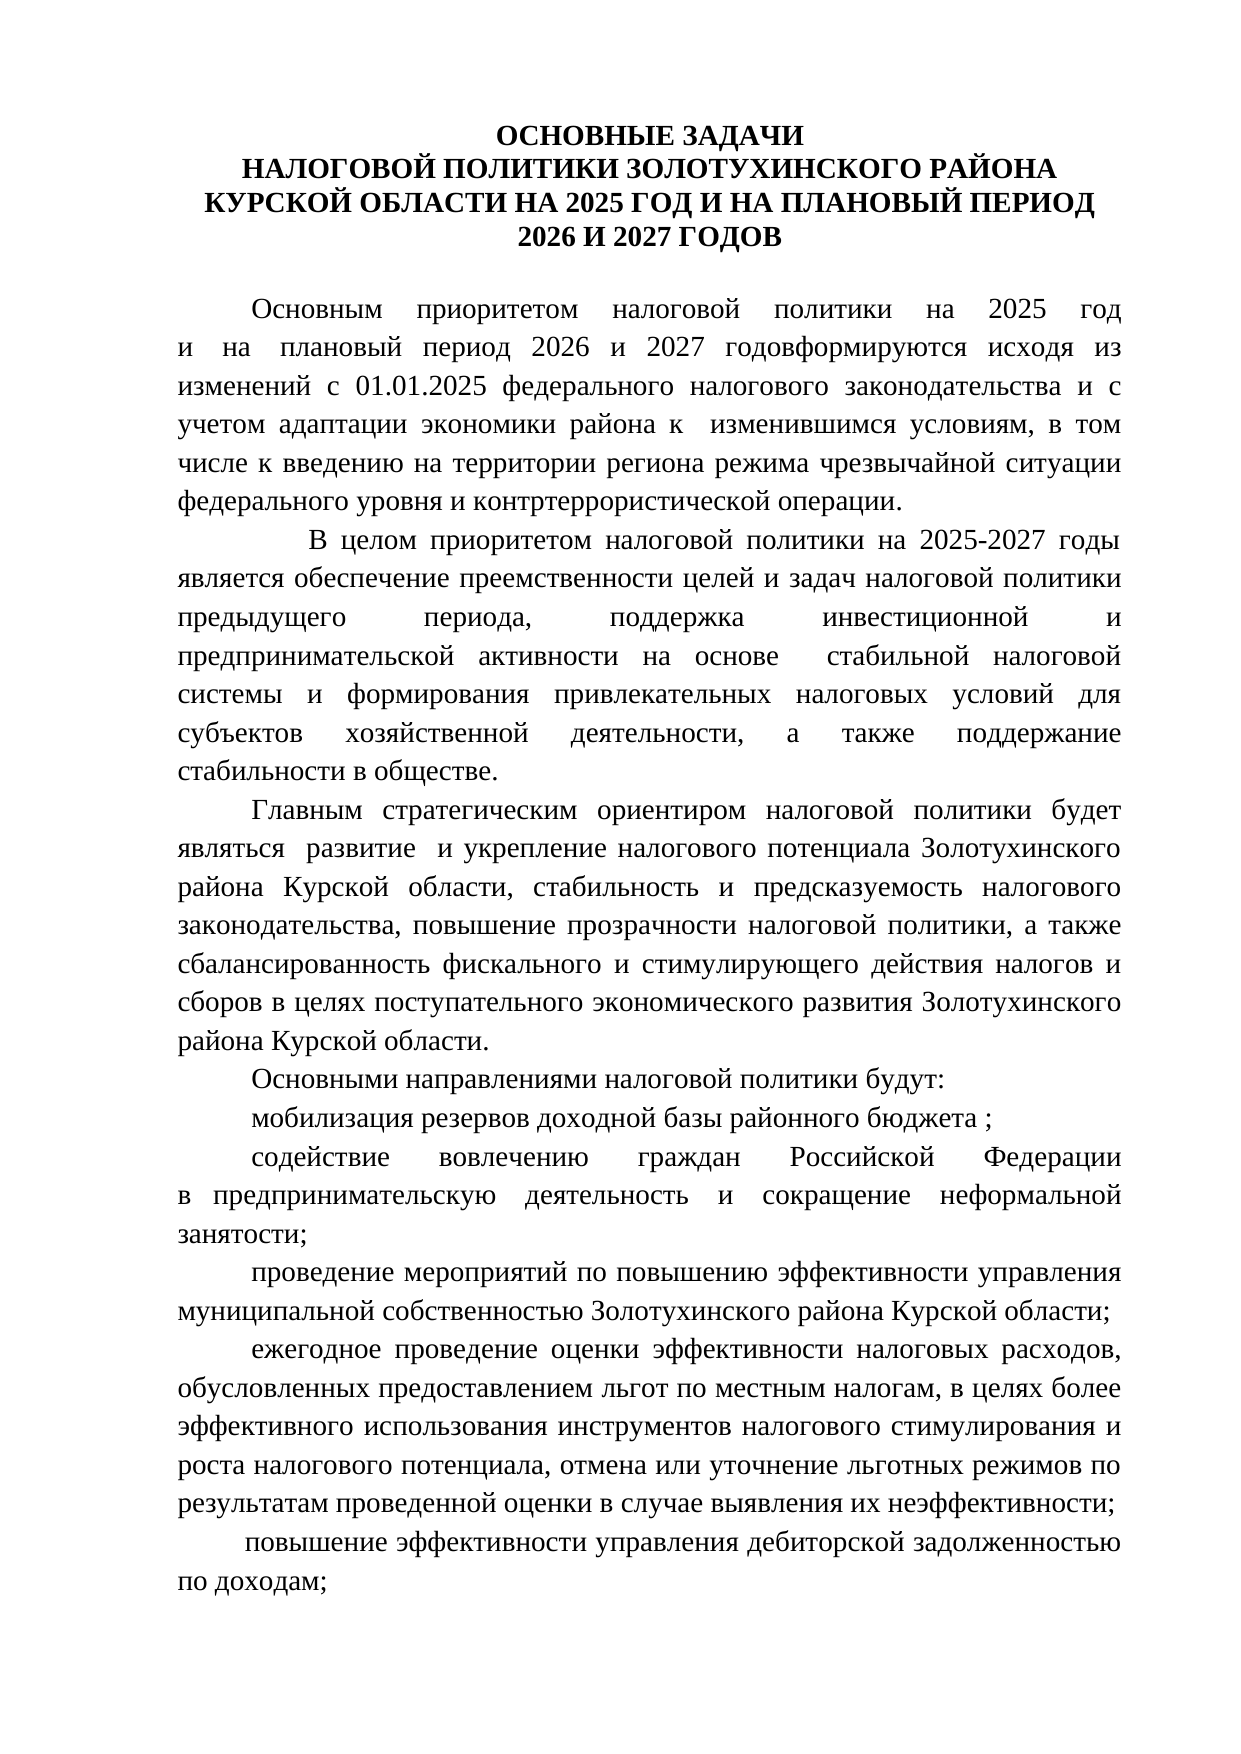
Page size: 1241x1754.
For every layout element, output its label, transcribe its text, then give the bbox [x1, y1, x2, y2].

text ежегодное проведение оценки эффективности налоговых расходов, обусловленных предоставлением льгот по местным налогам, в целях более эффективного использования инструментов налогового стимулирования и роста налогового потенциала, отмена или уточнение льготных режимов по результатам проведенной оценки в случае выявления их неэффективности; [177, 1331, 1122, 1519]
text ОСНОВНЫЕ ЗАДАЧИ [177, 118, 1122, 152]
text содействие вовлечению граждан Российской Федерации в предпринимательскую деятельность и сокращение неформальной занятости; [177, 1139, 1122, 1249]
text Главным стратегическим ориентиром налоговой политики будет являться развитие и укрепление налогового потенциала Золотухинского района Курской области, стабильность и предсказуемость налогового законодательства, повышение прозрачности налоговой политики, а также сбалансированность фискального и стимулирующего действия налогов и сборов в целях поступательного экономического развития Золотухинского района Курской области. [177, 792, 1122, 1057]
text НАЛОГОВОЙ ПОЛИТИКИ ЗОЛОТУХИНСКОГО РАЙОНА КУРСКОЙ ОБЛАСТИ НА 2025 ГОД И НА ПЛАНОВЫЙ ПЕРИОД 2026 И 2027 ГОДОВ [177, 152, 1122, 252]
text Основным приоритетом налоговой политики на 2025 год и на плановый период 2026 и 2027 годовформируются исходя из изменений с 01.01.2025 федерального налогового законодательства и с учетом адаптации экономики района к изменившимся условиям, в том числе к введению на территории региона режима чрезвычайной ситуации федерального уровня и контртеррористической операции. [177, 291, 1122, 517]
text мобилизация резервов доходной базы районного бюджета ; [177, 1100, 1122, 1134]
text Основными направлениями налоговой политики будут: [177, 1062, 1122, 1095]
text проведение мероприятий по повышению эффективности управления муниципальной собственностью Золотухинского района Курской области; [177, 1254, 1122, 1326]
text повышение эффективности управления дебиторской задолженностью по доходам; [177, 1524, 1122, 1596]
text В целом приоритетом налоговой политики на 2025-2027 годы является обеспечение преемственности целей и задач налоговой политики предыдущего периода, поддержка инвестиционной и предпринимательской активности на основе стабильной налоговой системы и формирования привлекательных налоговых условий для субъектов хозяйственной деятельности, а также поддержание стабильности в обществе. [177, 522, 1122, 787]
